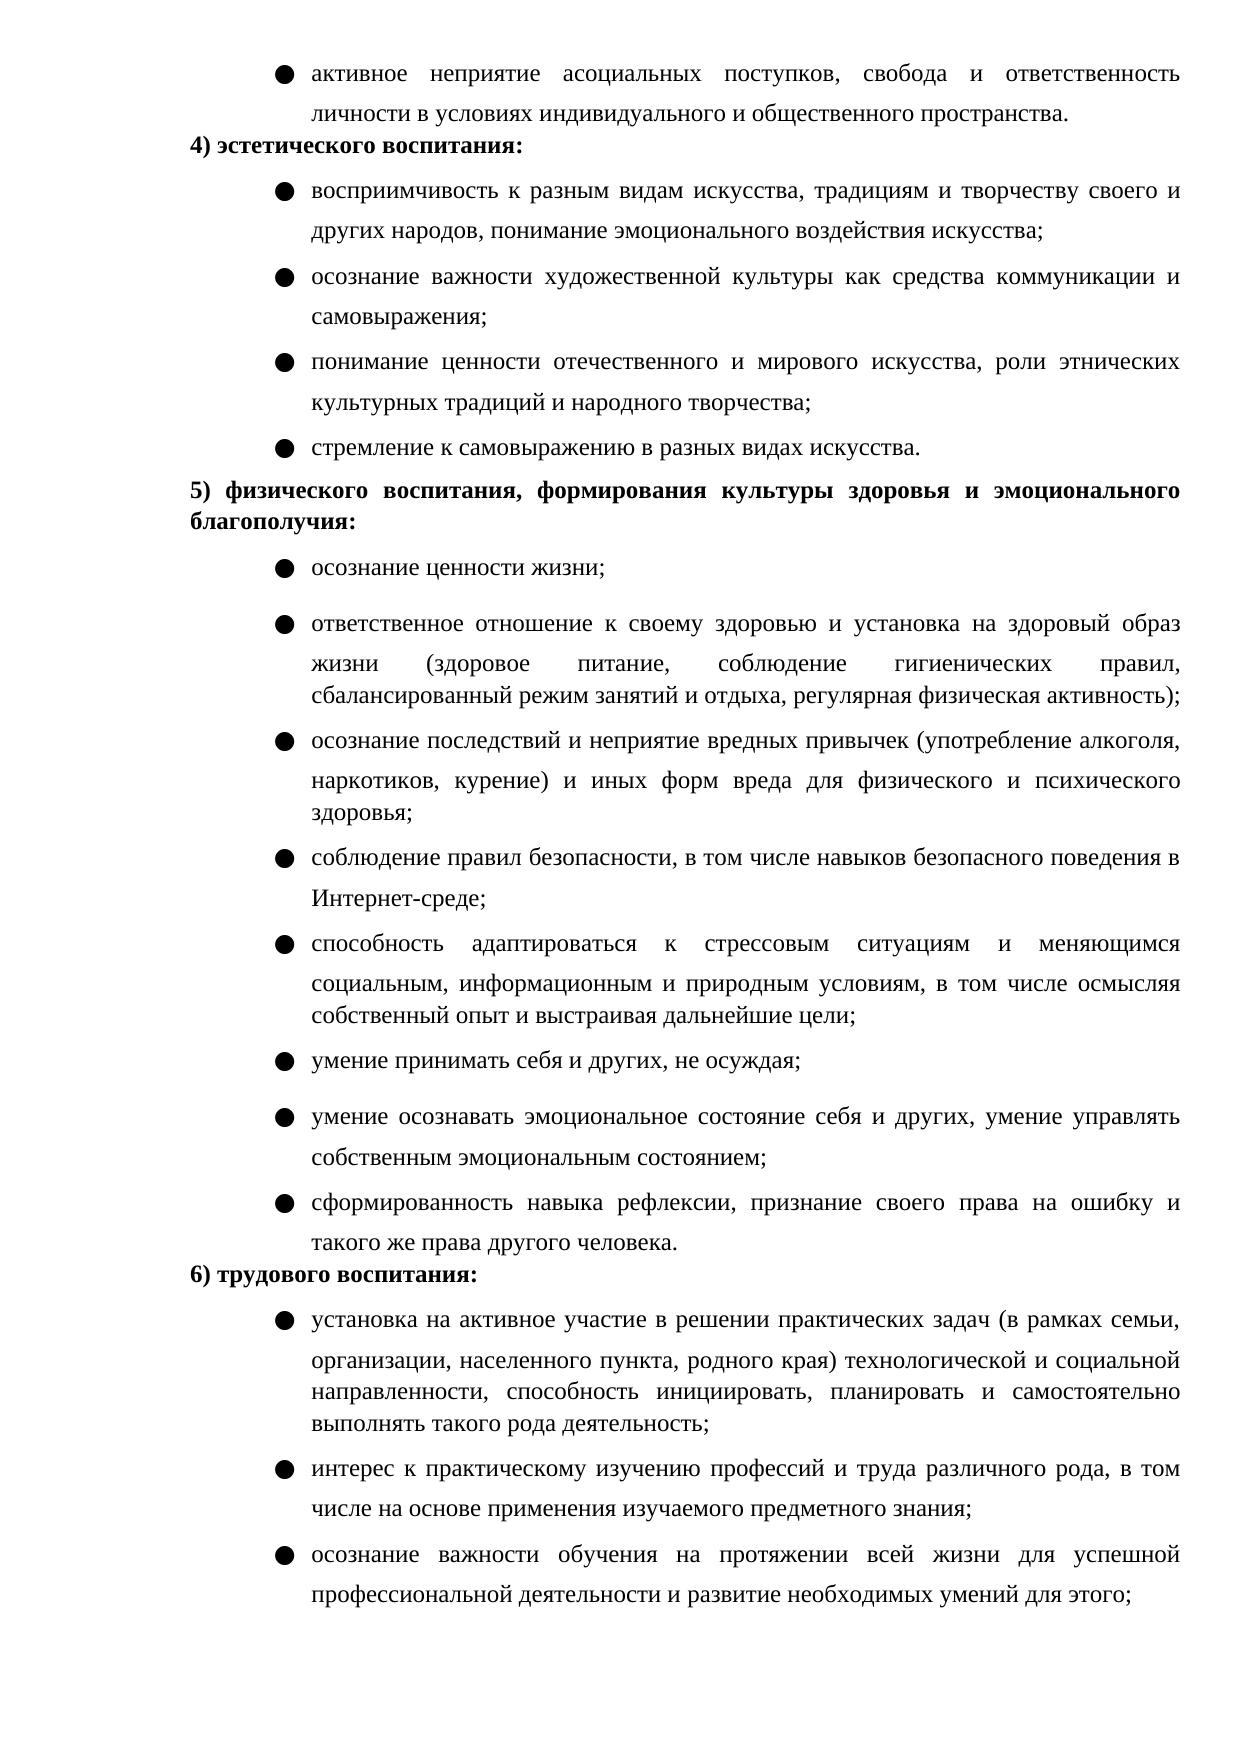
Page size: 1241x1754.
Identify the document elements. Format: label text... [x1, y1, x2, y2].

list активное неприятие асоциальных поступков, свобода и ответственность личности в условиях индивидуального и общественного пространства. [274, 44, 1181, 127]
list умение осознавать эмоциональное состояние себя и других, умение управлять собственным эмоциональным состоянием; [274, 1088, 1181, 1171]
list способность адаптироваться к стрессовым ситуациям и меняющимся социальным, информационным и природным условиям, в том числе осмысляя собственный опыт и выстраивая дальнейшие цели; [274, 914, 1181, 1029]
list интерес к практическому изучению профессий и труда различного рода, в том числе на основе применения изучаемого предметного знания; [274, 1439, 1181, 1522]
list осознание ценности жизни; [274, 538, 1181, 589]
list сформированность навыка рефлексии, признание своего права на ошибку и такого же права другого человека. [274, 1173, 1181, 1256]
text 5) физического воспитания, формирования культуры здоровья и эмоционального благополучия: [190, 475, 1181, 535]
list понимание ценности отечественного и мирового искусства, роли этнических культурных традиций и народного творчества; [274, 333, 1181, 416]
text 6) трудового воспитания: [190, 1259, 1181, 1288]
list стремление к самовыражению в разных видах искусства. [274, 418, 1181, 470]
list установка на активное участие в решении практических задач (в рамках семьи, организации, населенного пункта, родного края) технологической и социальной направленности, способность инициировать, планировать и самостоятельно выполнять такого рода деятельность; [274, 1291, 1181, 1437]
list соблюдение правил безопасности, в том числе навыков безопасного поведения в Интернет-среде; [274, 829, 1181, 911]
list умение принимать себя и других, не осуждая; [274, 1031, 1181, 1083]
list восприимчивость к разным видам искусства, традициям и творчеству своего и других народов, понимание эмоционального воздействия искусства; [274, 162, 1181, 244]
list ответственное отношение к своему здоровью и установка на здоровый образ жизни (здоровое питание, соблюдение гигиенических правил, сбалансированный режим занятий и отдыха, регулярная физическая активность); [274, 594, 1181, 709]
list осознание последствий и неприятие вредных привычек (употребление алкоголя, наркотиков, курение) и иных форм вреда для физического и психического здоровья; [274, 711, 1181, 826]
list осознание важности обучения на протяжении всей жизни для успешной профессиональной деятельности и развитие необходимых умений для этого; [274, 1525, 1181, 1608]
list осознание важности художественной культуры как средства коммуникации и самовыражения; [274, 247, 1181, 330]
text 4) эстетического воспитания: [190, 130, 1181, 159]
